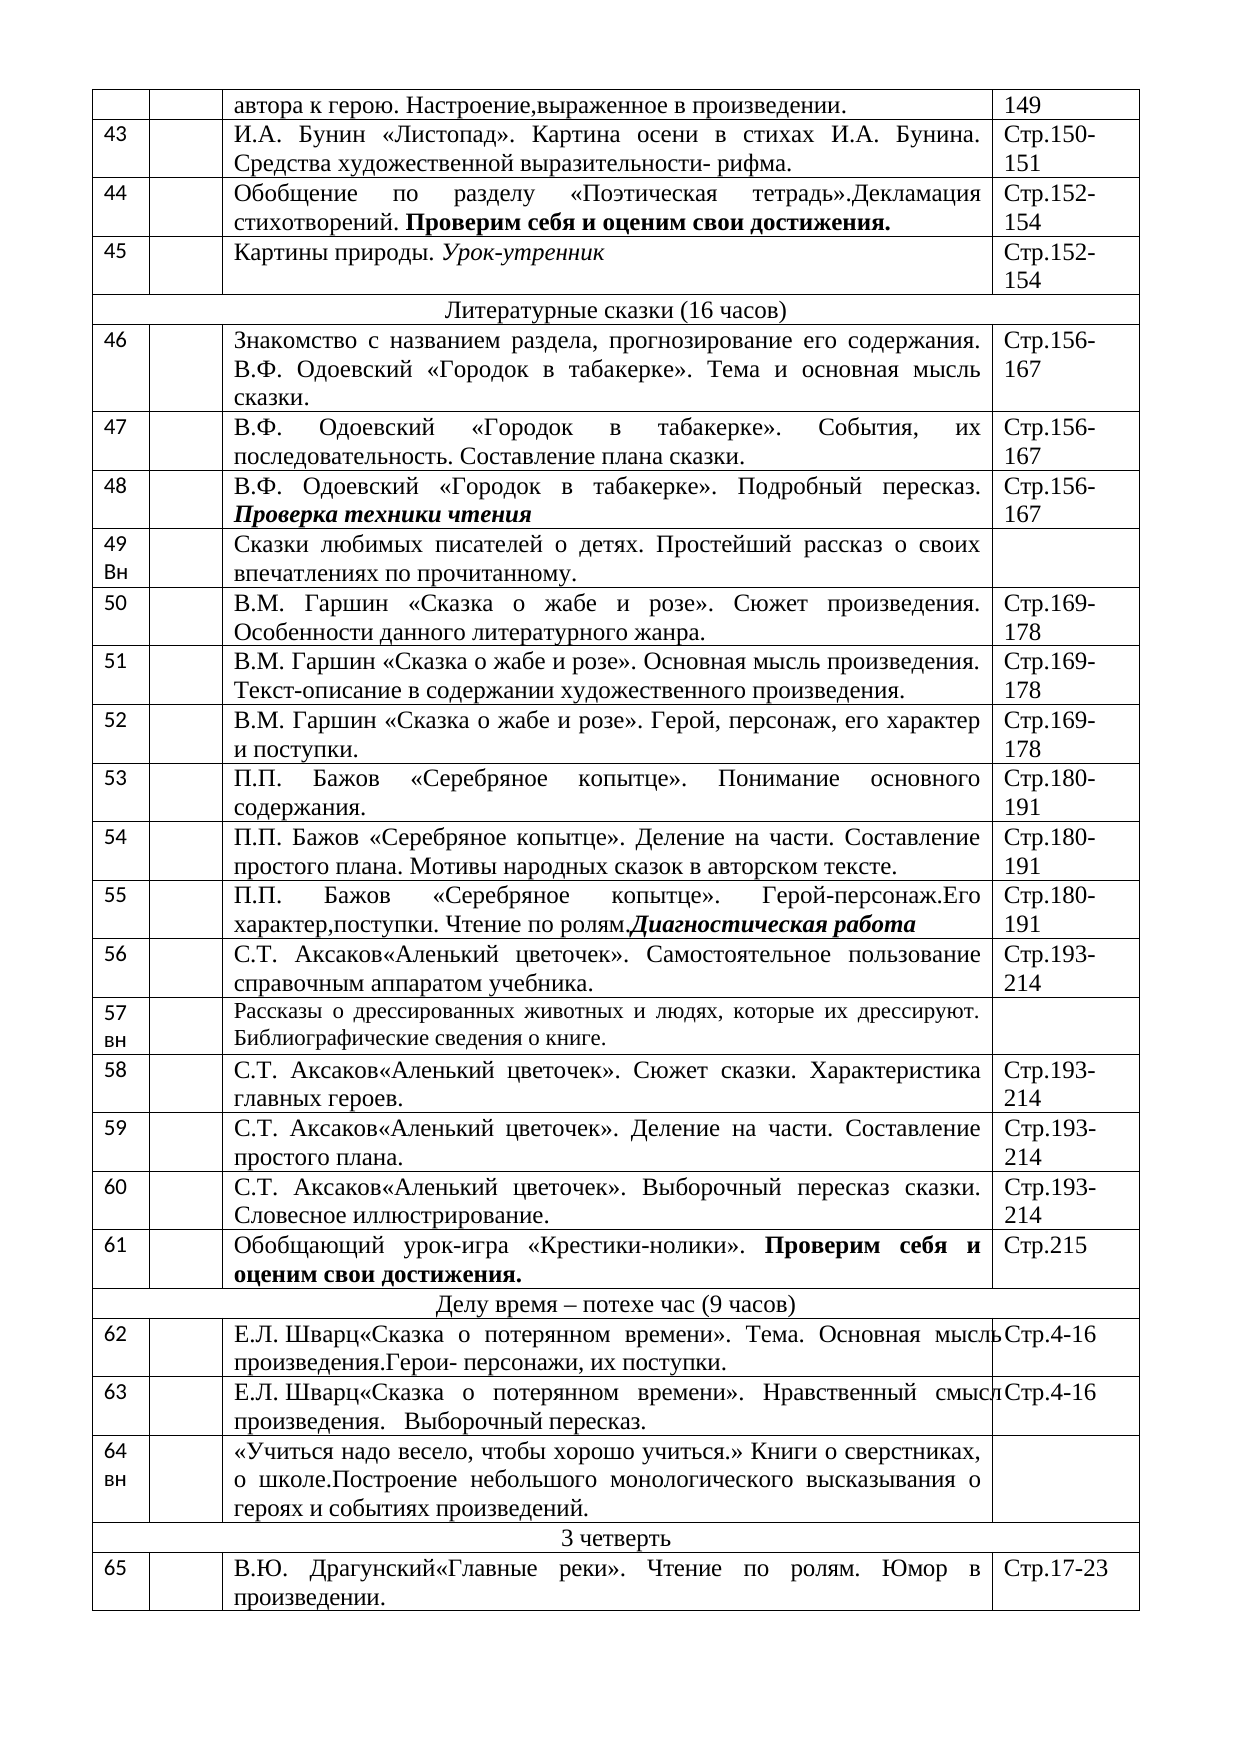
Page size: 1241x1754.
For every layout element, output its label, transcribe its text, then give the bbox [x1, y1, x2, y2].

table_cell [150, 1319, 222, 1376]
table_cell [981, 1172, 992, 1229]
table_cell Стр.193-214 [993, 1055, 1139, 1112]
table_cell [150, 881, 222, 938]
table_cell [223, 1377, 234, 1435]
table_cell 45 [93, 237, 149, 294]
table_cell Стр.180-191 [993, 822, 1139, 879]
table_cell Рассказы о дрессированных животных и людях, которые их дрессируют. Библиографические сведения о книге. [223, 998, 992, 1054]
table_cell В.М. Гаршин «Сказка о жабе и розе». Основная мысль произведения. Текст-описание в содержании художественного произведения. [223, 646, 992, 704]
table_cell [150, 1230, 222, 1288]
table_cell [150, 237, 222, 294]
table_cell 64 вн [93, 1436, 149, 1522]
table_cell Стр.215 [993, 1230, 1139, 1288]
table_cell Стр.193-214 [993, 939, 1139, 997]
table_cell П.П. Бажов «Серебряное копытце». Деление на части. Составление простого плана. Мотивы народных сказок в авторском тексте. [223, 822, 992, 879]
table_cell 48 [93, 471, 149, 528]
table_cell 3 четверть [93, 1523, 1139, 1552]
table_cell [150, 1113, 222, 1171]
table_cell Стр.150-151 [993, 120, 1139, 177]
table_cell [150, 325, 222, 411]
table_cell 59 [93, 1113, 149, 1171]
table_cell 63 [93, 1377, 149, 1435]
table_cell 53 [93, 764, 149, 821]
table_cell 54 [93, 822, 149, 879]
table_cell 42 [93, 90, 149, 118]
table_cell [150, 90, 222, 118]
table_cell [150, 529, 222, 587]
table_cell 62 [93, 1319, 149, 1376]
table_cell [150, 939, 222, 997]
table_cell [150, 178, 222, 236]
table_cell Стр.4-16 [993, 1377, 1139, 1435]
table_cell Стр.169-178 [993, 646, 1139, 704]
table_cell [150, 1172, 222, 1229]
table_cell И.А. Бунин «Листопад». Картина осени в стихах И.А. Бунина. Средства художественной выразительности- рифма. [223, 120, 992, 177]
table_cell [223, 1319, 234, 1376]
table_cell 46 [93, 325, 149, 411]
table_cell 60 [93, 1172, 149, 1229]
table_cell 52 [93, 705, 149, 762]
table_cell 49 Вн [93, 529, 149, 587]
table_cell [150, 1436, 222, 1522]
table_cell [150, 705, 222, 762]
table_cell В.М. Гаршин «Сказка о жабе и розе». Сюжет произведения. Особенности данного литературного жанра. [223, 588, 992, 645]
table_cell В.Ф. Одоевский «Городок в табакерке». Подробный пересказ. Проверка техники чтения [223, 471, 992, 528]
table_cell [150, 1377, 222, 1435]
table_cell Стр.156-167 [993, 471, 1139, 528]
table_cell Стр.17-23 [993, 1553, 1139, 1610]
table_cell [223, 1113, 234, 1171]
table_cell Обобщающий урок-игра «Крестики-нолики». Проверим себя и оценим свои достижения. [223, 1230, 992, 1288]
table_cell [150, 646, 222, 704]
table_cell В.М. Гаршин «Сказка о жабе и розе». Герой, персонаж, его характер и поступки. [223, 705, 992, 762]
table_cell В.Ю. Драгунский«Главные реки». Чтение по ролям. Юмор в произведении. [223, 1553, 992, 1610]
table_cell Делу время – потехе час (9 часов) [93, 1289, 1139, 1318]
table_cell «Учиться надо весело, чтобы хорошо учиться.» Книги о сверстниках, о школе.Построение небольшого монологического высказывания о героях и событиях произведений. [223, 1436, 992, 1522]
table_cell П.П. Бажов «Серебряное копытце». Понимание основного содержания. [223, 764, 992, 821]
table_cell [150, 471, 222, 528]
table_cell Стр.4-16 [993, 1319, 1139, 1376]
table_cell Знакомство с названием раздела, прогнозирование его содержания. В.Ф. Одоевский «Городок в табакерке». Тема и основная мысль сказки. [223, 325, 992, 411]
table_cell 57 вн [93, 998, 149, 1054]
table_cell [993, 529, 1139, 587]
table_cell 51 [93, 646, 149, 704]
table_cell [150, 764, 222, 821]
table_cell Стр.180-191 [993, 881, 1139, 938]
table_cell Стр.148-149 [993, 90, 1139, 118]
table_cell [150, 120, 222, 177]
table_cell Картины природы. Урок-утренник [223, 237, 992, 294]
table_cell [150, 588, 222, 645]
table_cell 61 [93, 1230, 149, 1288]
table_cell С.Т. Аксаков«Аленький цветочек». Сюжет сказки. Характеристика главных героев. [223, 1055, 992, 1112]
table_cell Стр.180-191 [993, 764, 1139, 821]
table_cell С.Т. Аксаков«Аленький цветочек». Самостоятельное пользование справочным аппаратом учебника. [223, 939, 992, 997]
table_cell П.П. Бажов «Серебряное копытце». Герой-персонаж.Его характер,поступки. Чтение по ролям.Диагностическая работа [223, 881, 992, 938]
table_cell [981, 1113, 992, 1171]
table_cell [150, 412, 222, 470]
table_cell Стр.152-154 [993, 178, 1139, 236]
table_cell Стр.152-154 [993, 237, 1139, 294]
table_cell В.Ф. Одоевский «Городок в табакерке». События, их последовательность. Составление плана сказки. [223, 412, 992, 470]
table_cell [150, 1553, 222, 1610]
table_cell 56 [93, 939, 149, 997]
table_cell Стр.169-178 [993, 588, 1139, 645]
table_cell [150, 1055, 222, 1112]
table_cell [150, 822, 222, 879]
table_cell Литературные сказки (16 часов) [93, 295, 1139, 324]
table_cell Обобщение по разделу «Поэтическая тетрадь».Декламация стихотворений. Проверим себя и оценим свои достижения. [223, 178, 992, 236]
table_cell [150, 998, 222, 1054]
table_cell 43 [93, 120, 149, 177]
table_cell 55 [93, 881, 149, 938]
table_cell Стр.156-167 [993, 325, 1139, 411]
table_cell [223, 90, 992, 118]
table_cell 58 [93, 1055, 149, 1112]
table_cell [993, 998, 1139, 1054]
table_cell 47 [93, 412, 149, 470]
table_cell Стр.156-167 [993, 412, 1139, 470]
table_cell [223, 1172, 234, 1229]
table_cell Сказки любимых писателей о детях. Простейший рассказ о своих впечатлениях по прочитанному. [223, 529, 992, 587]
table_cell 50 [93, 588, 149, 645]
table_cell 65 [93, 1553, 149, 1610]
table_cell 44 [93, 178, 149, 236]
table_cell [993, 1436, 1139, 1522]
table_cell Стр.169-178 [993, 705, 1139, 762]
